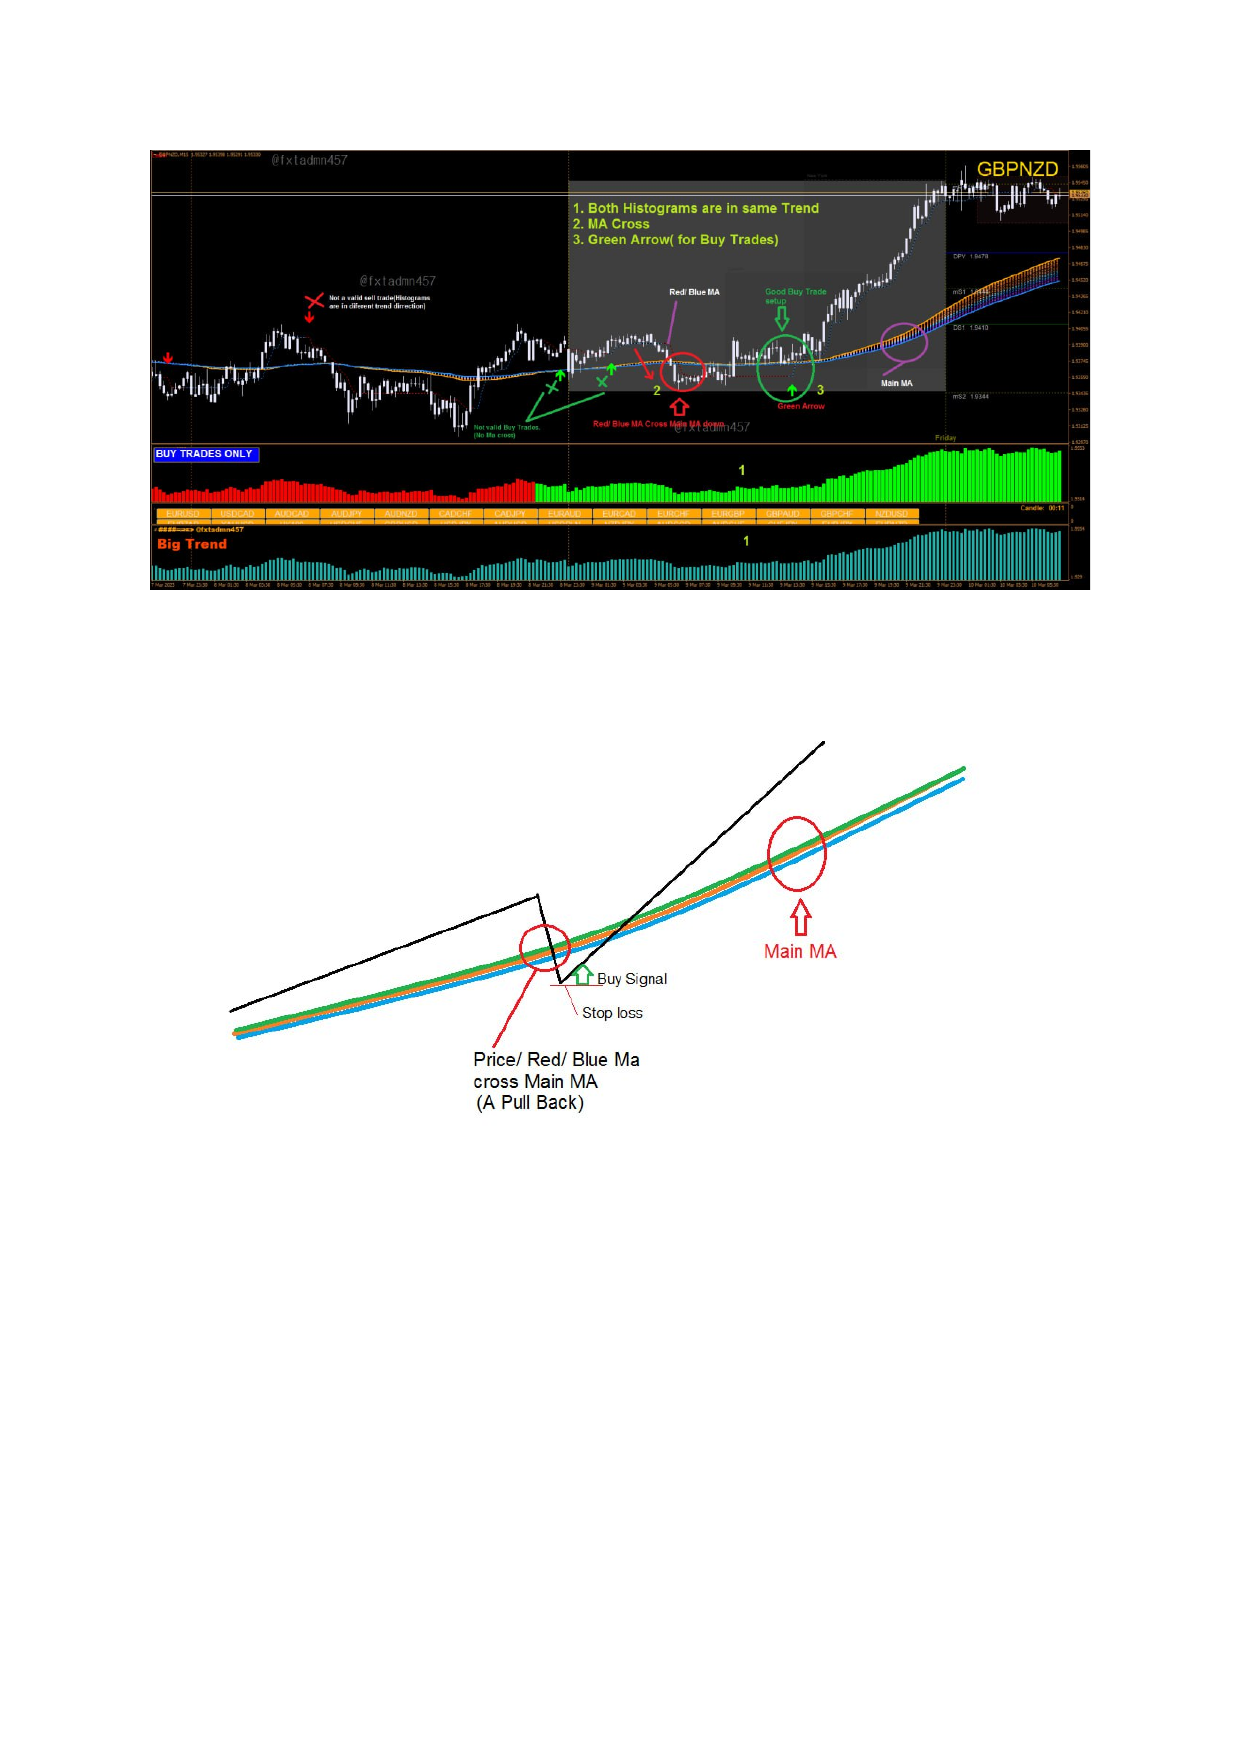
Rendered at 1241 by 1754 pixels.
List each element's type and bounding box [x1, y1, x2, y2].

picture [150, 150, 1091, 590]
picture [150, 597, 1091, 1198]
